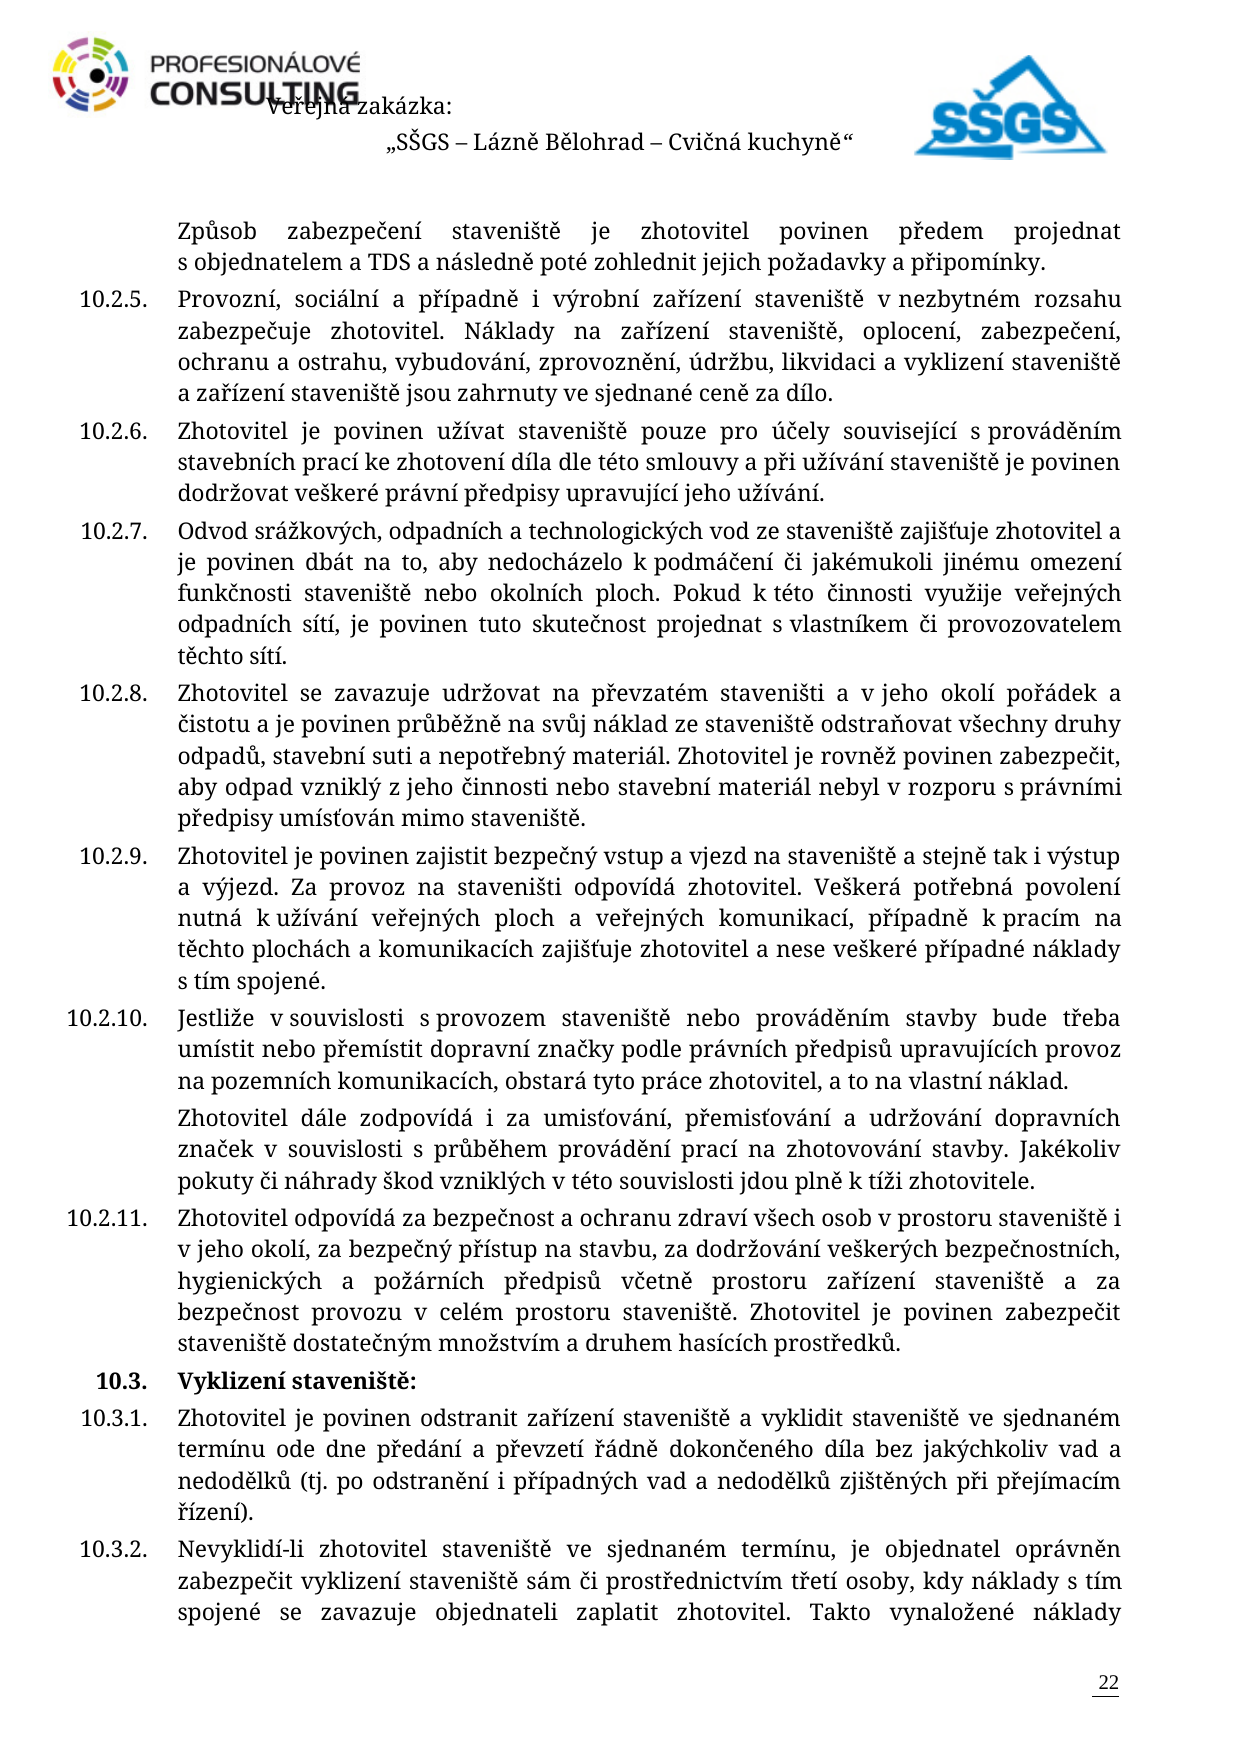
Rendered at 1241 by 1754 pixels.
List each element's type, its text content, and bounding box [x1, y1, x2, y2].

list Jestliže v souvislosti s provozem staveniště nebo prováděním stavby bude třeba umístit nebo přemístit dopravní značky podle právních předpisů upravujících provoz na pozemních komunikacích, obstará tyto práce zhotovitel, a to na vlastní náklad. [148, 1002, 1122, 1096]
picture [47, 31, 366, 118]
picture [360, 104, 366, 113]
list Zhotovitel je povinen odstranit zařízení staveniště a vyklidit staveniště ve sjednaném termínu ode dne předání a převzetí řádně dokončeného díla bez jakýchkoliv vad a nedodělků (tj. po odstranění i případných vad a nedodělků zjištěných při přejímacím řízení). [148, 1402, 1122, 1527]
list Vyklizení staveniště: [148, 1365, 1122, 1396]
list Zhotovitel odpovídá za bezpečnost a ochranu zdraví všech osob v prostoru staveniště i v jeho okolí, za bezpečný přístup na stavbu, za dodržování veškerých bezpečnostních, hygienických a požárních předpisů včetně prostoru zařízení staveniště a za bezpečnost provozu v celém prostoru staveniště. Zhotovitel je povinen zabezpečit staveniště dostatečným množstvím a druhem hasících prostředků. [148, 1202, 1122, 1358]
list Zhotovitel je povinen zajistit bezpečný vstup a vjezd na staveniště a stejně tak i výstup a výjezd. Za provoz na staveništi odpovídá zhotovitel. Veškerá potřebná povolení nutná k užívání veřejných ploch a veřejných komunikací, případně k pracím na těchto plochách a komunikacích zajišťuje zhotovitel a nese veškeré případné náklady s tím spojené. [148, 840, 1122, 996]
list Zhotovitel dále zodpovídá i za umisťování, přemisťování a udržování dopravních značek v souvislosti s průběhem provádění prací na zhotovování stavby. Jakékoliv pokuty či náhrady škod vzniklých v této souvislosti jdou plně k tíži zhotovitele. [177, 1102, 1122, 1196]
list Zhotovitel je povinen užívat staveniště pouze pro účely související s prováděním stavebních prací ke zhotovení díla dle této smlouvy a při užívání staveniště je povinen dodržovat veškeré právní předpisy upravující jeho užívání. [148, 415, 1122, 508]
list Provozní, sociální a případně i výrobní zařízení staveniště v nezbytném rozsahu zabezpečuje zhotovitel. Náklady na zařízení staveniště, oplocení, zabezpečení, ochranu a ostrahu, vybudování, zprovoznění, údržbu, likvidaci a vyklizení staveniště a zařízení staveniště jsou zahrnuty ve sjednané ceně za dílo. [148, 283, 1122, 408]
list Způsob zabezpečení staveniště je zhotovitel povinen předem projednat s objednatelem a TDS a následně poté zohlednit jejich požadavky a připomínky. [177, 215, 1122, 277]
list Odvod srážkových, odpadních a technologických vod ze staveniště zajišťuje zhotovitel a je povinen dbát na to, aby nedocházelo k podmáčení či jakémukoli jinému omezení funkčnosti staveniště nebo okolních ploch. Pokud k této činnosti využije veřejných odpadních sítí, je povinen tuto skutečnost projednat s vlastníkem či provozovatelem těchto sítí. [148, 515, 1122, 671]
picture [913, 55, 1110, 160]
list Zhotovitel se zavazuje udržovat na převzatém staveništi a v jeho okolí pořádek a čistotu a je povinen průběžně na svůj náklad ze staveniště odstraňovat všechny druhy odpadů, stavební suti a nepotřebný materiál. Zhotovitel je rovněž povinen zabezpečit, aby odpad vzniklý z jeho činnosti nebo stavební materiál nebyl v rozporu s právními předpisy umísťován mimo staveniště. [148, 677, 1122, 833]
